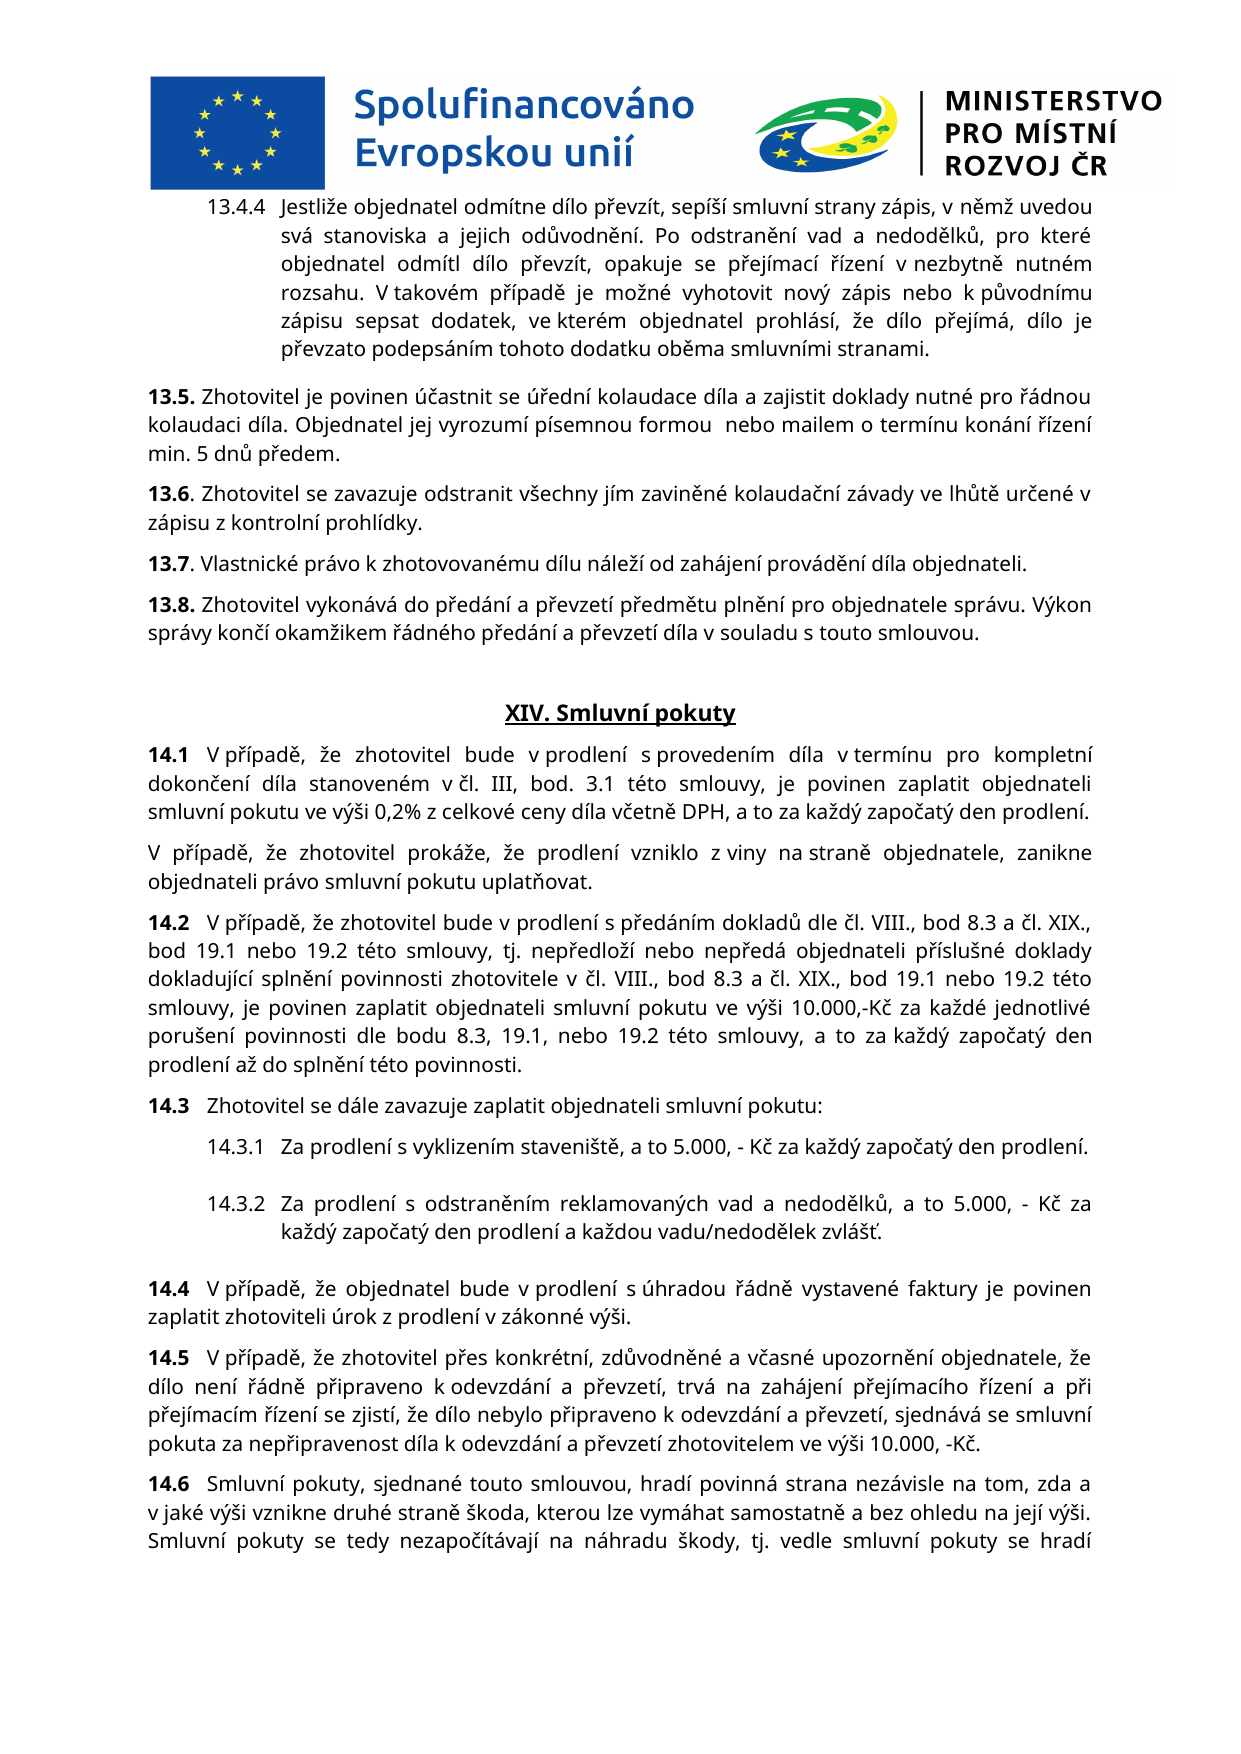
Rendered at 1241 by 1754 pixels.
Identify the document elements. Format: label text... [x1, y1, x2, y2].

text 14.3.2 Za prodlení s odstraněním reklamovaných vad a nedodělků, a to 5.000, - Kč za každý započatý den prodlení a každou vadu/nedodělek zvlášť. [207, 1189, 1093, 1246]
text 14.3.1 Za prodlení s vyklizením staveniště, a to 5.000, - Kč za každý započatý den prodlení. [207, 1132, 1093, 1160]
list V případě, že objednatel bude v prodlení s úhradou řádně vystavené faktury je povinen zaplatit zhotoviteli úrok z prodlení v zákonné výši. [148, 1274, 1093, 1331]
text 13.6. Zhotovitel se zavazuje odstranit všechny jím zaviněné kolaudační závady ve lhůtě určené v zápisu z kontrolní prohlídky. [148, 479, 1093, 536]
text 13.5. Zhotovitel je povinen účastnit se úřední kolaudace díla a zajistit doklady nutné pro řádnou kolaudaci díla. Objednatel jej vyrozumí písemnou formou nebo mailem o termínu konání řízení min. 5 dnů předem. [148, 382, 1093, 467]
text 13.4.4 Jestliže objednatel odmítne dílo převzít, sepíší smluvní strany zápis, v němž uvedou svá stanoviska a jejich odůvodnění. Po odstranění vad a nedodělků, pro které objednatel odmítl dílo převzít, opakuje se přejímací řízení v nezbytně nutném rozsahu. V takovém případě je možné vyhotovit nový zápis nebo k původnímu zápisu sepsat dodatek, ve kterém objednatel prohlásí, že dílo přejímá, dílo je převzato podepsáním tohoto dodatku oběma smluvními stranami. [207, 193, 1093, 363]
list V případě, že zhotovitel bude v prodlení s předáním dokladů dle čl. VIII., bod 8.3 a čl. XIX., bod 19.1 nebo 19.2 této smlouvy, tj. nepředloží nebo nepředá objednateli příslušné doklady dokladující splnění povinnosti zhotovitele v čl. VIII., bod 8.3 a čl. XIX., bod 19.1 nebo 19.2 této smlouvy, je povinen zaplatit objednateli smluvní pokutu ve výši 10.000,-Kč za každé jednotlivé porušení povinnosti dle bodu 8.3, 19.1, nebo 19.2 této smlouvy, a to za každý započatý den prodlení až do splnění této povinnosti. [148, 908, 1093, 1078]
list V případě, že zhotovitel přes konkrétní, zdůvodněné a včasné upozornění objednatele, že dílo není řádně připraveno k odevzdání a převzetí, trvá na zahájení přejímacího řízení a při přejímacím řízení se zjistí, že dílo nebylo připraveno k odevzdání a převzetí, sjednává se smluvní pokuta za nepřipravenost díla k odevzdání a převzetí zhotovitelem ve výši 10.000, -Kč. [148, 1343, 1093, 1457]
picture [147, 73, 1170, 193]
text 13.8. Zhotovitel vykonává do předání a převzetí předmětu plnění pro objednatele správu. Výkon správy končí okamžikem řádného předání a převzetí díla v souladu s touto smlouvou. [148, 590, 1093, 647]
text 13.7. Vlastnické právo k zhotovovanému dílu náleží od zahájení provádění díla objednateli. [148, 549, 1093, 577]
text V případě, že zhotovitel prokáže, že prodlení vzniklo z viny na straně objednatele, zanikne objednateli právo smluvní pokutu uplatňovat. [148, 838, 1093, 895]
list V případě, že zhotovitel bude v prodlení s provedením díla v termínu pro kompletní dokončení díla stanoveném v čl. III, bod. 3.1 této smlouvy, je povinen zaplatit objednateli smluvní pokutu ve výši 0,2% z celkové ceny díla včetně DPH, a to za každý započatý den prodlení. [148, 741, 1093, 826]
list Zhotovitel se dále zavazuje zaplatit objednateli smluvní pokutu: [148, 1091, 1093, 1119]
text XIV. Smluvní pokuty [148, 697, 1093, 728]
